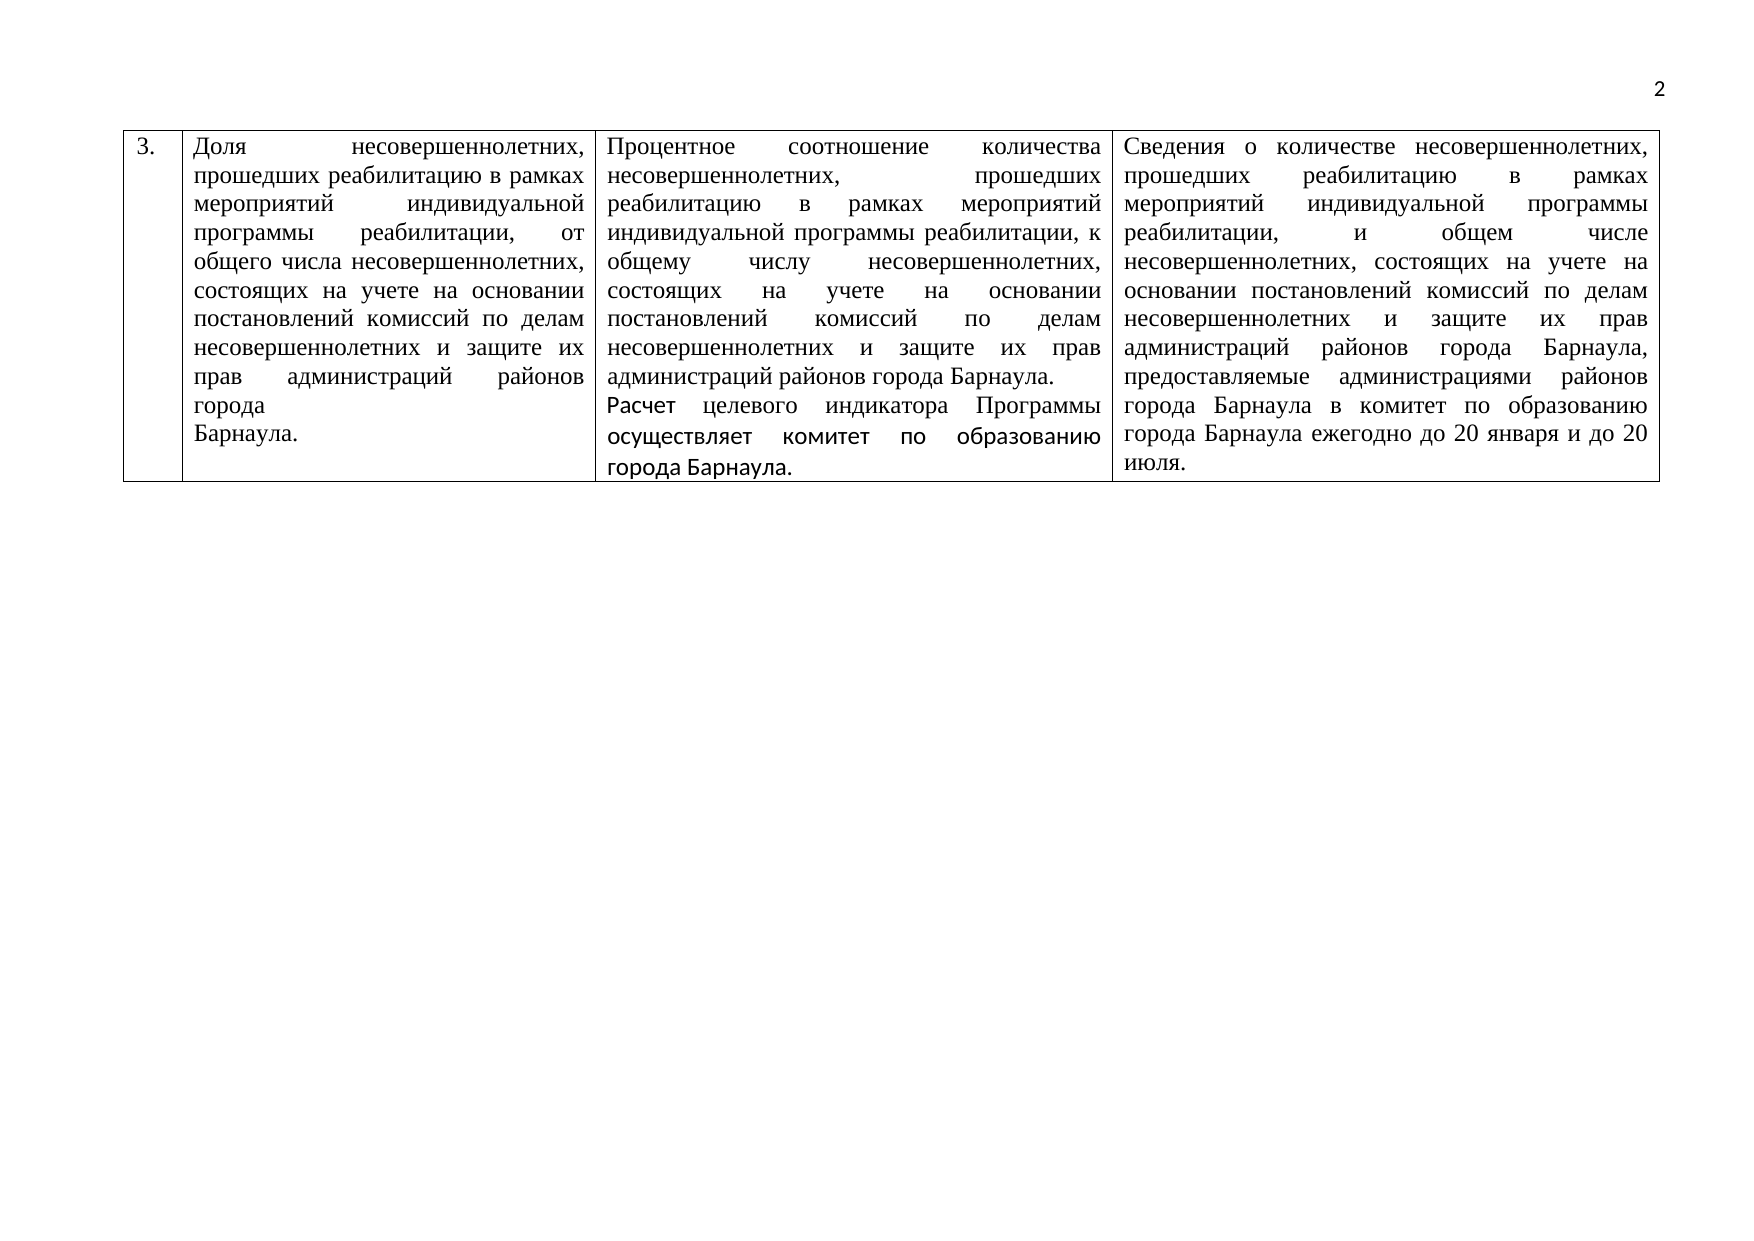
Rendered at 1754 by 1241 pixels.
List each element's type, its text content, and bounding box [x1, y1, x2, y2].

table_cell Сведения о количестве несовершеннолетних, прошедших реабилитацию в рамках мероприятий индивидуальной программы реабилитации, и общем числе несовершеннолетних, состоящих на учете на основании постановлений комиссий по делам несовершеннолетних и защите их прав администраций районов города Барнаула, предоставляемые администрациями районов города Барнаула в комитет по образованию города Барнаула ежегодно до 20 января и до 20 июля. [1113, 131, 1659, 481]
table_cell 3. [124, 131, 182, 481]
table_cell Процентное соотношение количества несовершеннолетних, прошедших реабилитацию в рамках мероприятий индивидуальной программы реабилитации, к общему числу несовершеннолетних, состоящих на учете на основании постановлений комиссий по делам несовершеннолетних и защите их прав администраций районов города Барнаула. Расчет целевого индикатора Программы осуществляет комитет по образованию города Барнаула. [596, 131, 1112, 481]
table_cell Доля несовершеннолетних, прошедших реабилитацию в рамках мероприятий индивидуальной программы реабилитации, от общего числа несовершеннолетних, состоящих на учете на основании постановлений комиссий по делам несовершеннолетних и защите их прав администраций районов города Барнаула. [183, 131, 595, 481]
